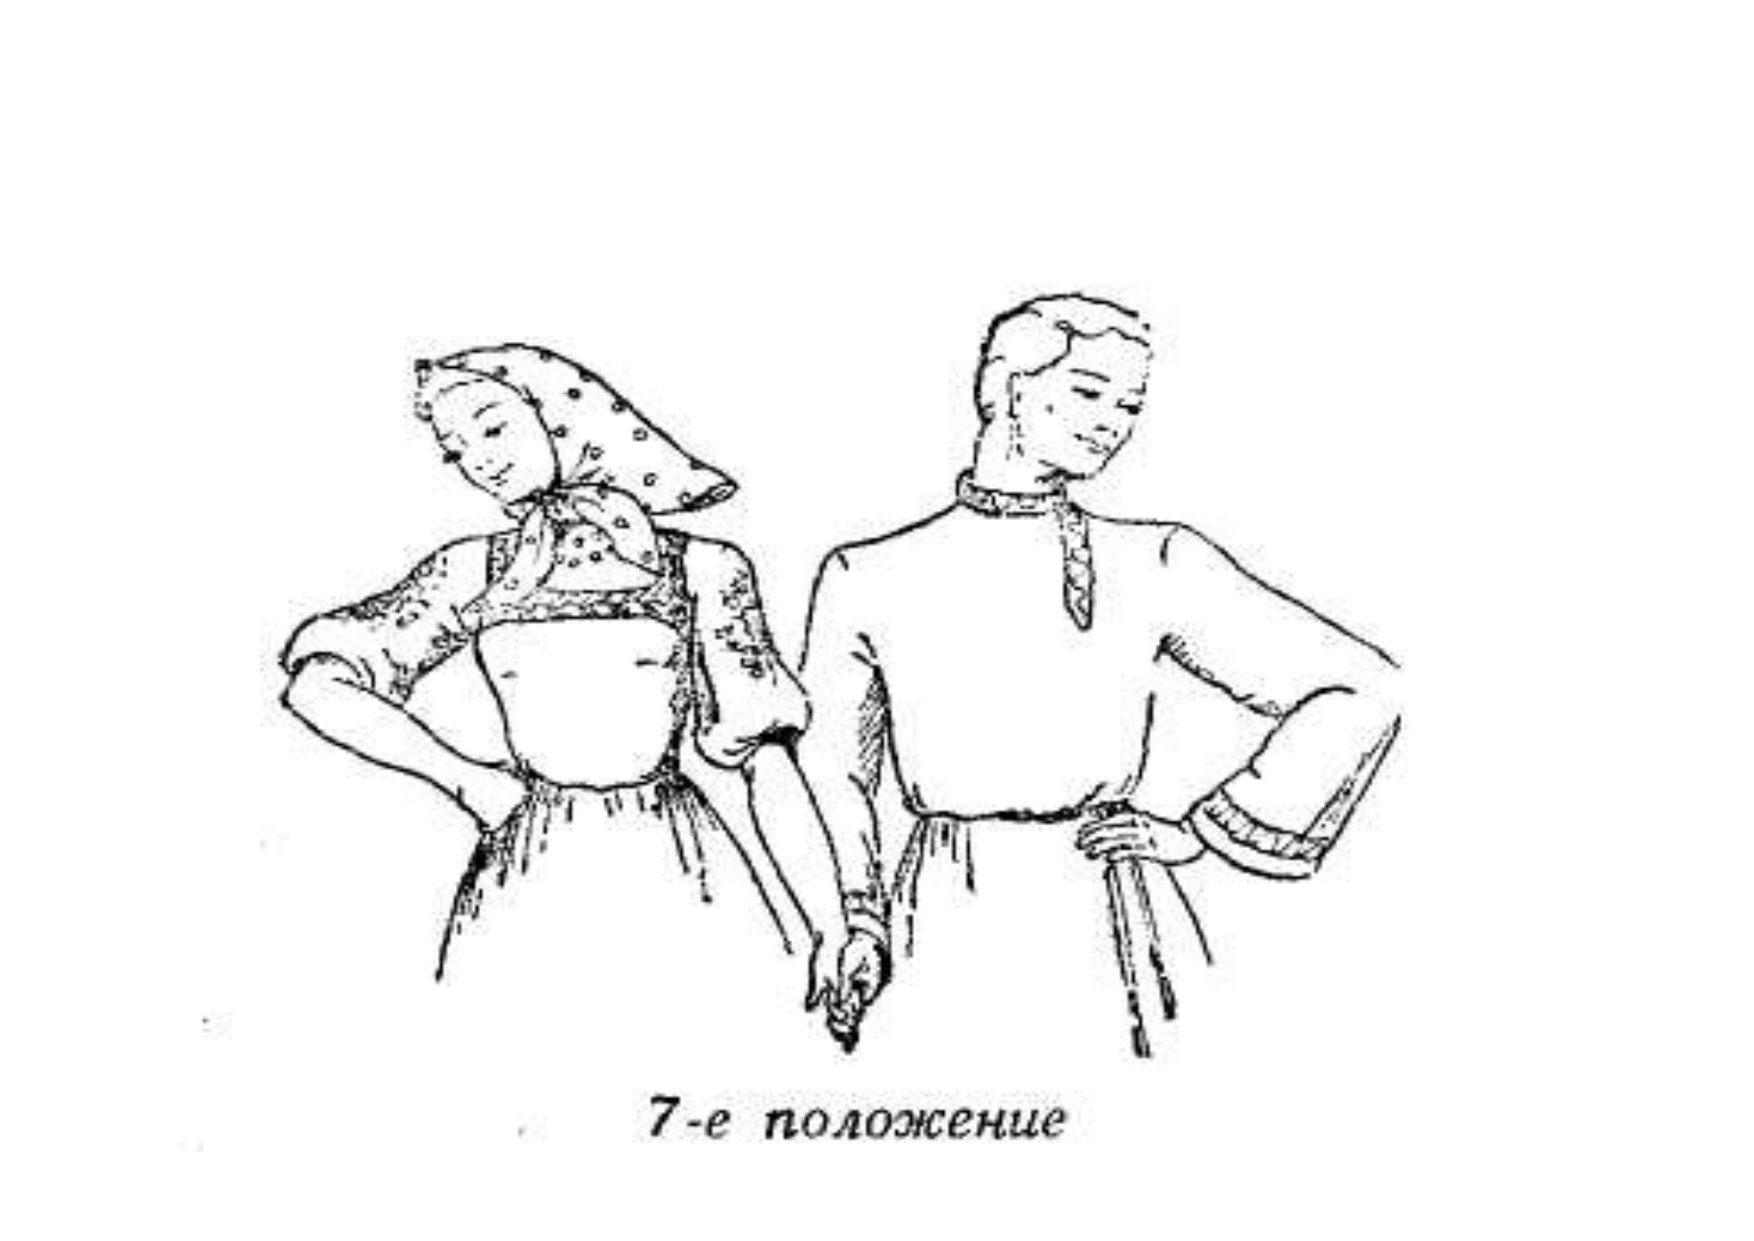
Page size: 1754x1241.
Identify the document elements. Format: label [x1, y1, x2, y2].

picture [118, 177, 1514, 1152]
